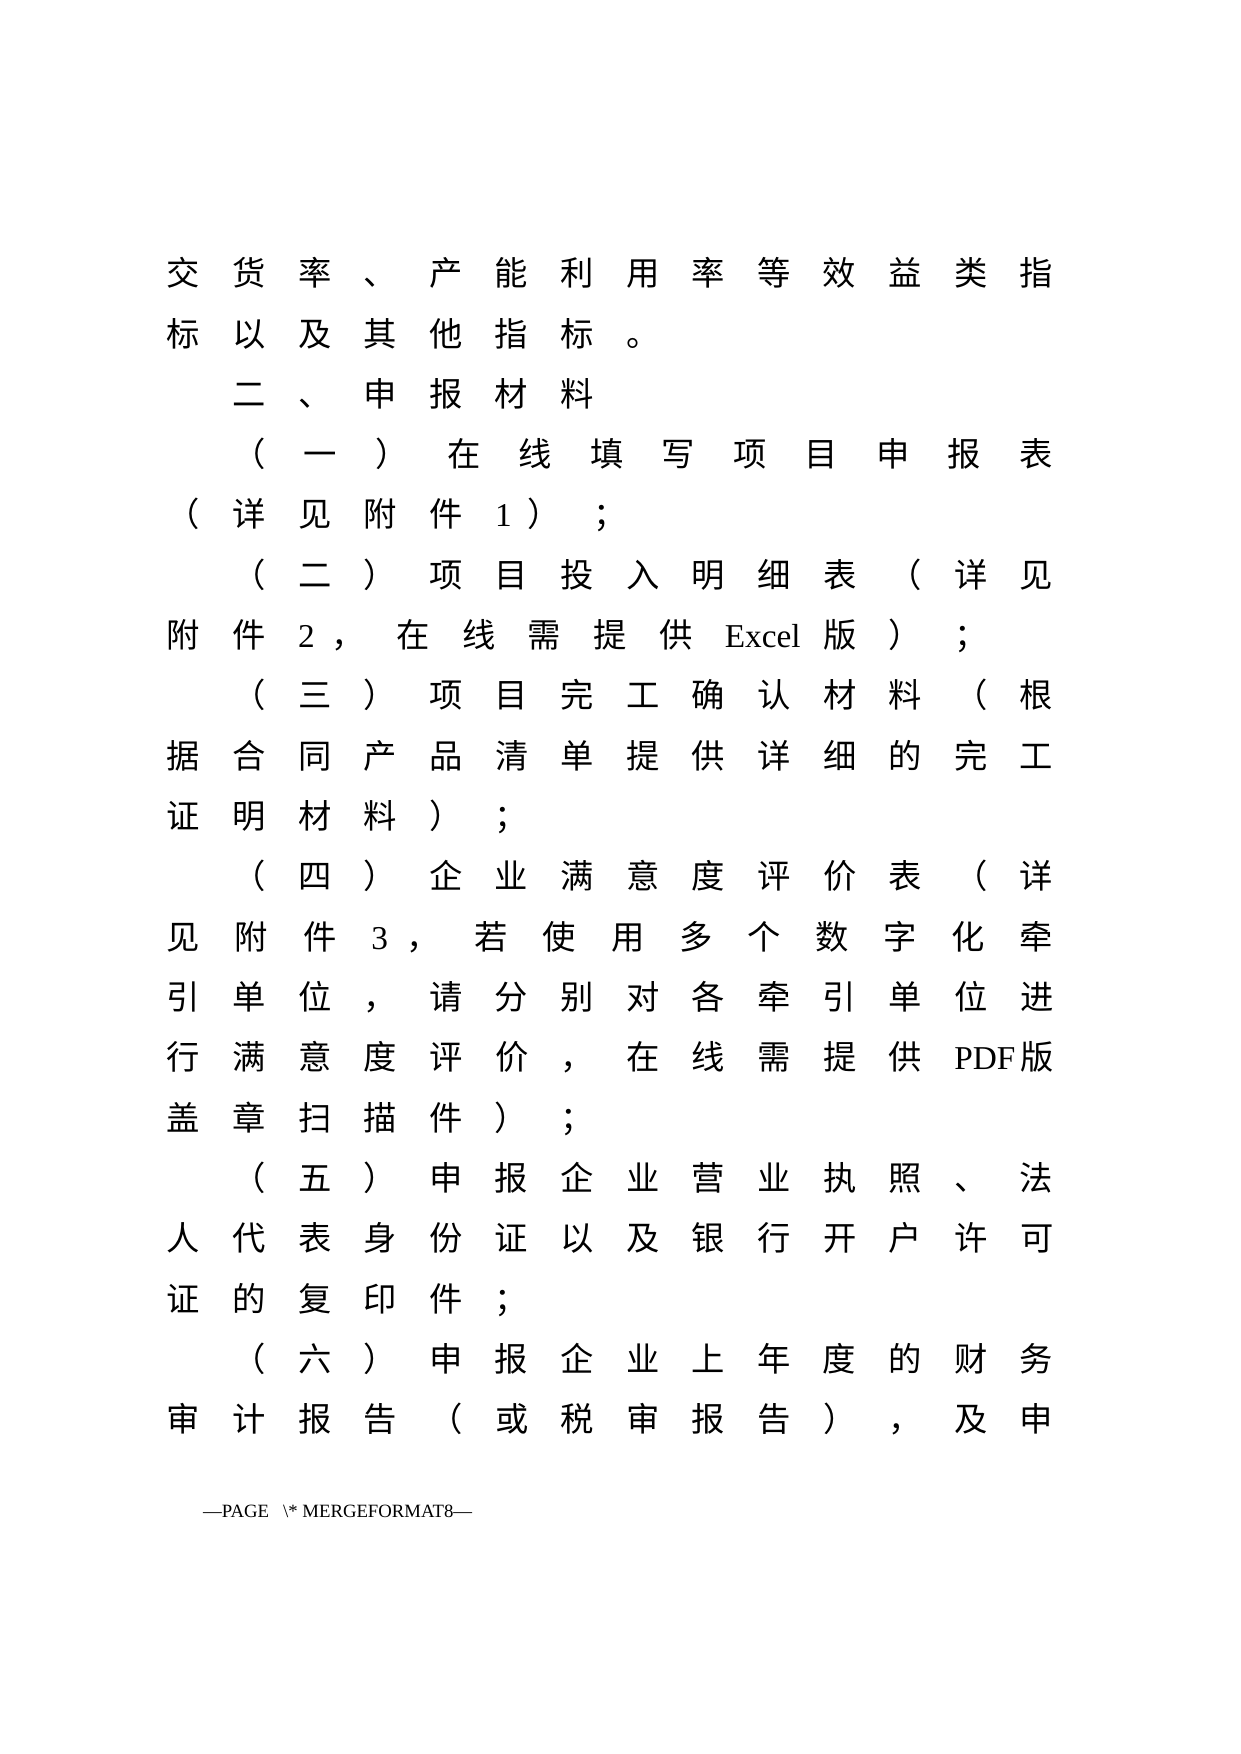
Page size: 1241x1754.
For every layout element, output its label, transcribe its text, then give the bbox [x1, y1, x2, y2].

text （五）申报企业营业执照、法人代表身份证以及银行开户许可证的复印件； [167, 1146, 1085, 1327]
subtitle 二、申报材料 [167, 362, 1085, 422]
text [167, 1327, 1085, 1447]
text （二）项目投入明细表（详见附件2，在线需提供Excel版）； [167, 542, 1085, 663]
text （一）在线填写项目申报表（详见附件1）； [167, 422, 1085, 542]
text （四）企业满意度评价表（详见附件3，若使用多个数字化牵引单位，请分别对各牵引单位进行满意度评价，在线需提供PDF版盖章扫描件）； [167, 844, 1085, 1146]
text （三）项目完工确认材料（根据合同产品清单提供详细的完工证明材料）； [167, 663, 1085, 844]
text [167, 241, 1085, 362]
